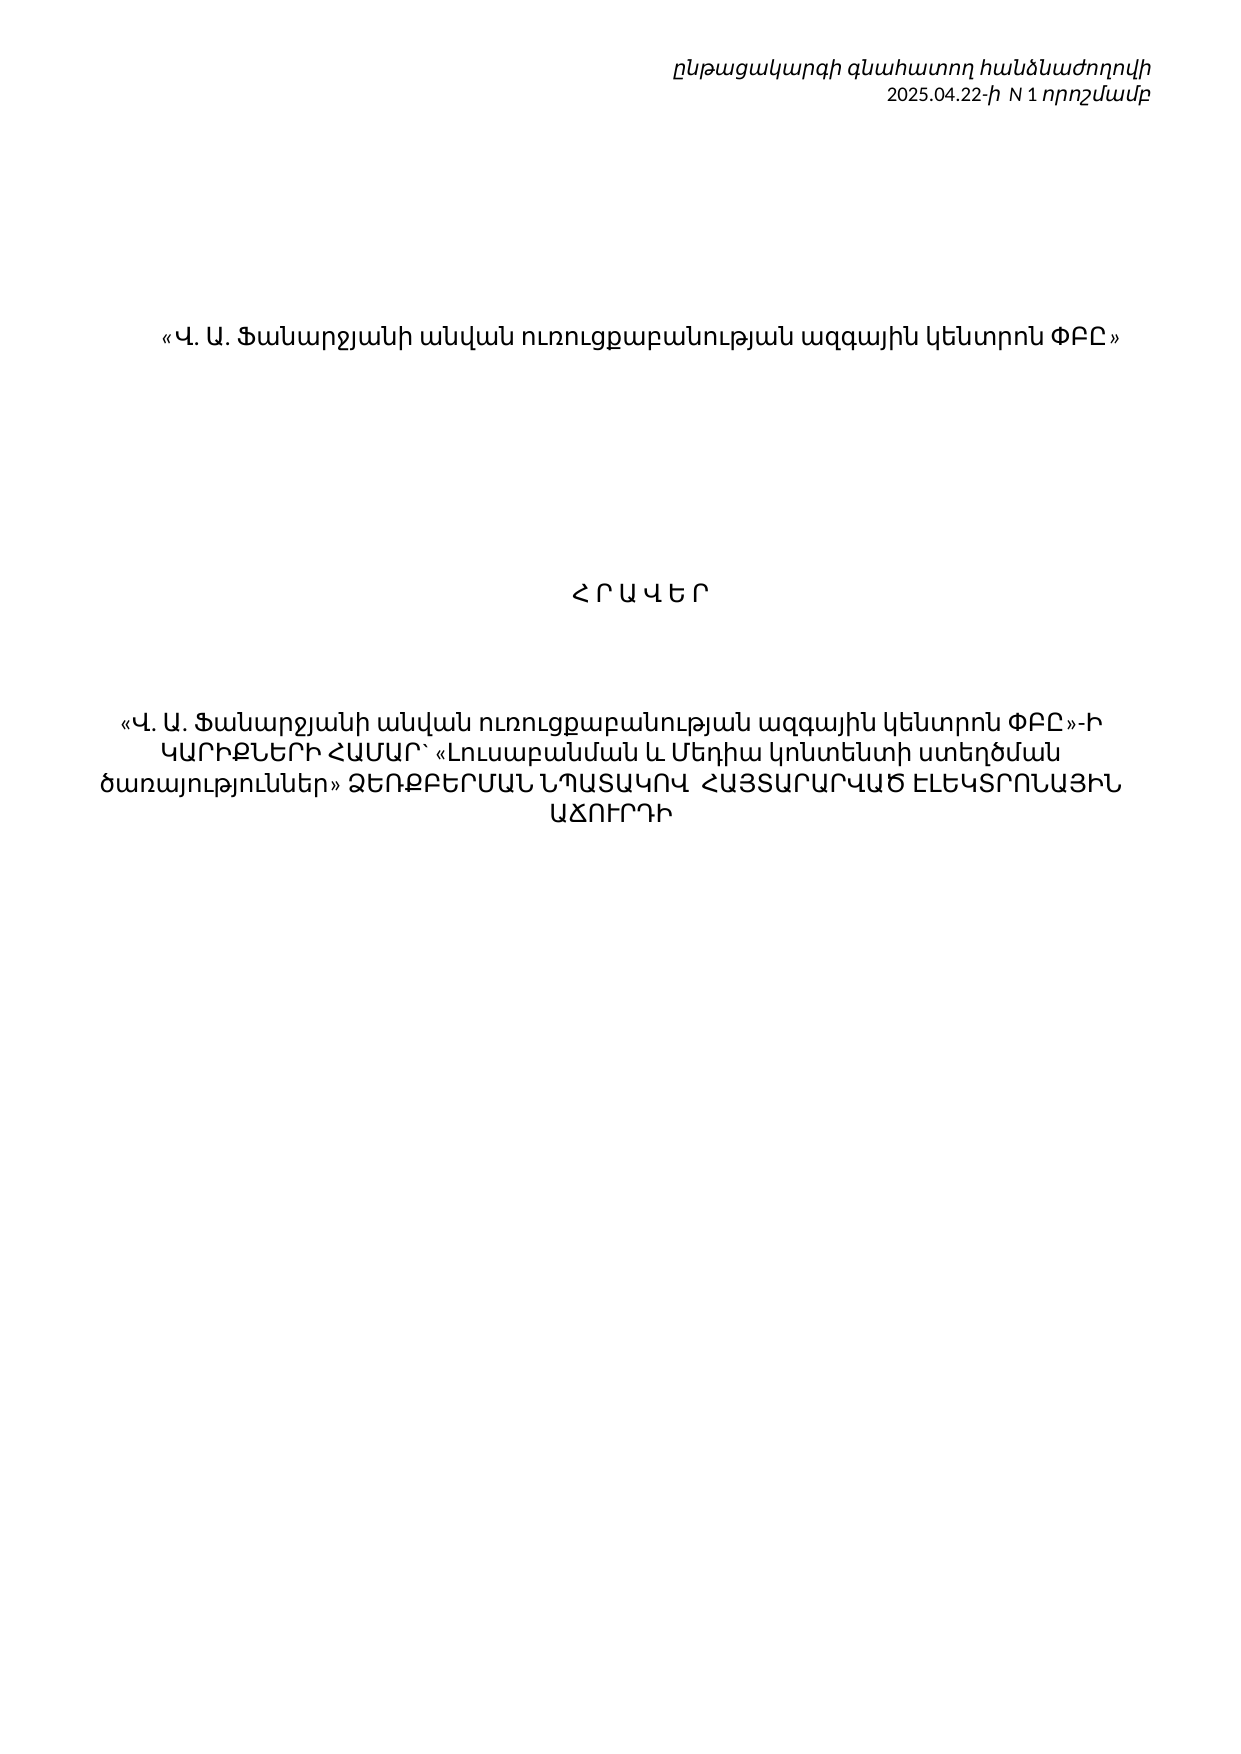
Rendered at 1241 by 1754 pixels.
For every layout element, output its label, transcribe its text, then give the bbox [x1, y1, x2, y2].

text ընթացակարգի գնահատող հանձնաժողովի [69, 56, 1152, 81]
text 2025.04.22 -ի N 1 որոշմամբ [69, 81, 1152, 106]
text «Վ. Ա. Ֆանարջյանի անվան ուռուցքաբանության ազգային կենտրոն ՓԲԸ»-Ի ԿԱՐԻՔՆԵՐԻ ՀԱՄԱՐ` «Լուսաբանման և Մեդիա կոնտենտի ստեղծման ծառայություններ» ՁԵՌՔԲԵՐՄԱՆ ՆՊԱՏԱԿՈՎ ՀԱՅՏԱՐԱՐՎԱԾ ԷԼԵԿՏՐՈՆԱՅԻՆ ԱՃՈՒՐԴԻ [69, 707, 1152, 829]
text Հ Ր Ա Վ Ե Ր [69, 578, 1152, 608]
text « Վ. Ա. Ֆանարջյանի անվան ուռուցքաբանության ազգային կենտրոն ՓԲԸ» [69, 321, 1152, 352]
